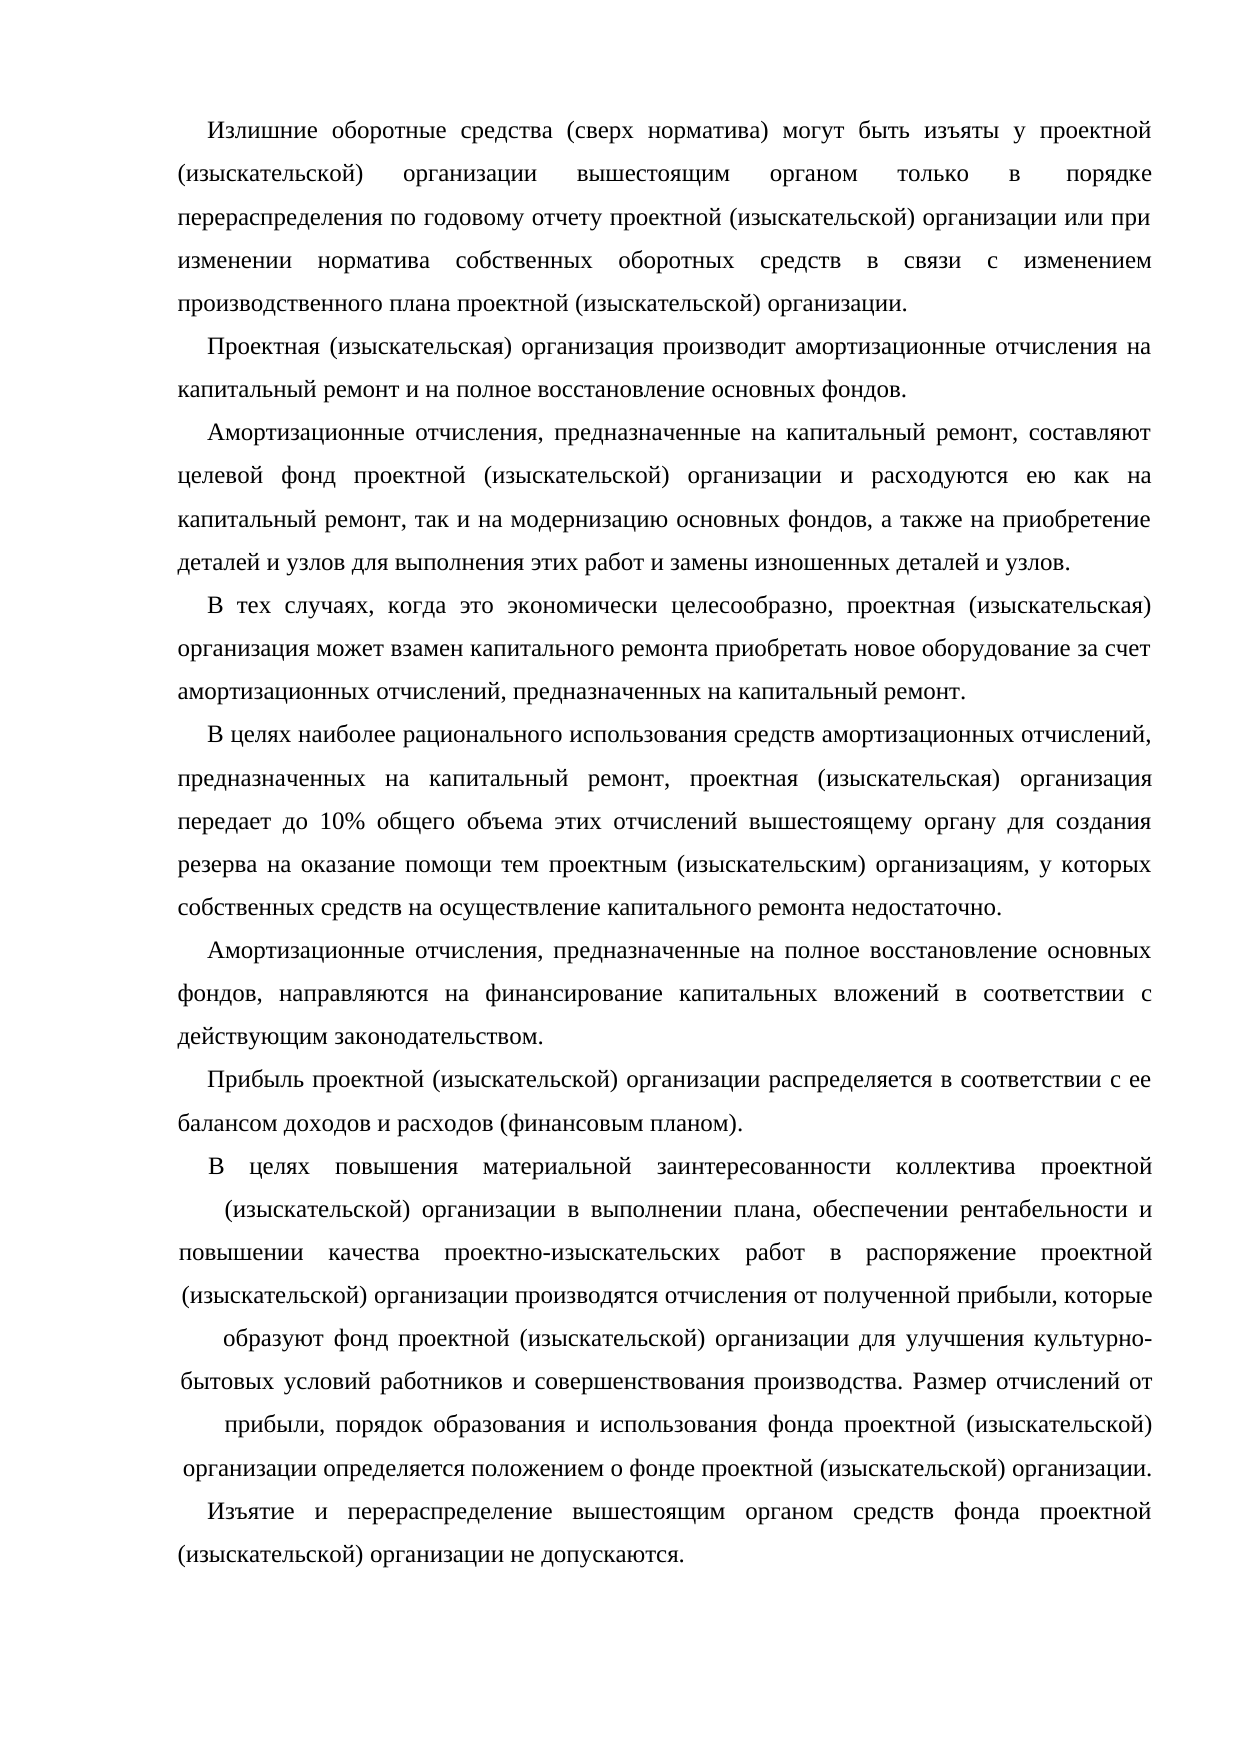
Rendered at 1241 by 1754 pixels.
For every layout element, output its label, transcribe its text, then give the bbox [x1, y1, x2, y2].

text В тех случаях, когда это экономически целесообразно, проектная (изыскательская) организация может взамен капитального ремонта приобретать новое оборудование за счет амортизационных отчислений, предназначенных на капитальный ремонт. [177, 590, 1152, 705]
text Излишние оборотные средства (сверх норматива) могут быть изъяты у проектной (изыскательской) организации вышестоящим органом только в порядке перераспределения по годовому отчету проектной (изыскательской) организации или при изменении норматива собственных оборотных средств в связи с изменением производственного плана проектной (изыскательской) организации. [177, 115, 1152, 317]
text Амортизационные отчисления, предназначенные на полное восстановление основных фондов, направляются на финансирование капитальных вложений в соответствии с действующим законодательством. [177, 935, 1152, 1050]
text В целях повышения материальной заинтересованности коллектива проектной (изыскательской) организации в выполнении плана, обеспечении рентабельности и повышении качества проектно-изыскательских работ в распоряжение проектной (изыскательской) организации производятся отчисления от полученной прибыли, которые образуют фонд проектной (изыскательской) организации для улучшения культурно- бытовых условий работников и совершенствования производства. Размер отчислений от прибыли, порядок образования и использования фонда проектной (изыскательской) организации определяется положением о фонде проектной (изыскательской) организации. [177, 1151, 1152, 1481]
text Амортизационные отчисления, предназначенные на капитальный ремонт, составляют целевой фонд проектной (изыскательской) организации и расходуются ею как на капитальный ремонт, так и на модернизацию основных фондов, а также на приобретение деталей и узлов для выполнения этих работ и замены изношенных деталей и узлов. [177, 417, 1152, 576]
text Изъятие и перераспределение вышестоящим органом средств фонда проектной (изыскательской) организации не допускаются. [177, 1496, 1152, 1568]
text В целях наиболее рационального использования средств амортизационных отчислений, предназначенных на капитальный ремонт, проектная (изыскательская) организация передает до 10% общего объема этих отчислений вышестоящему органу для создания резерва на оказание помощи тем проектным (изыскательским) организациям, у которых собственных средств на осуществление капитального ремонта недостаточно. [177, 719, 1152, 921]
text Проектная (изыскательская) организация производит амортизационные отчисления на капитальный ремонт и на полное восстановление основных фондов. [177, 331, 1152, 403]
text Прибыль проектной (изыскательской) организации распределяется в соответствии с ее балансом доходов и расходов (финансовым планом). [177, 1064, 1152, 1136]
